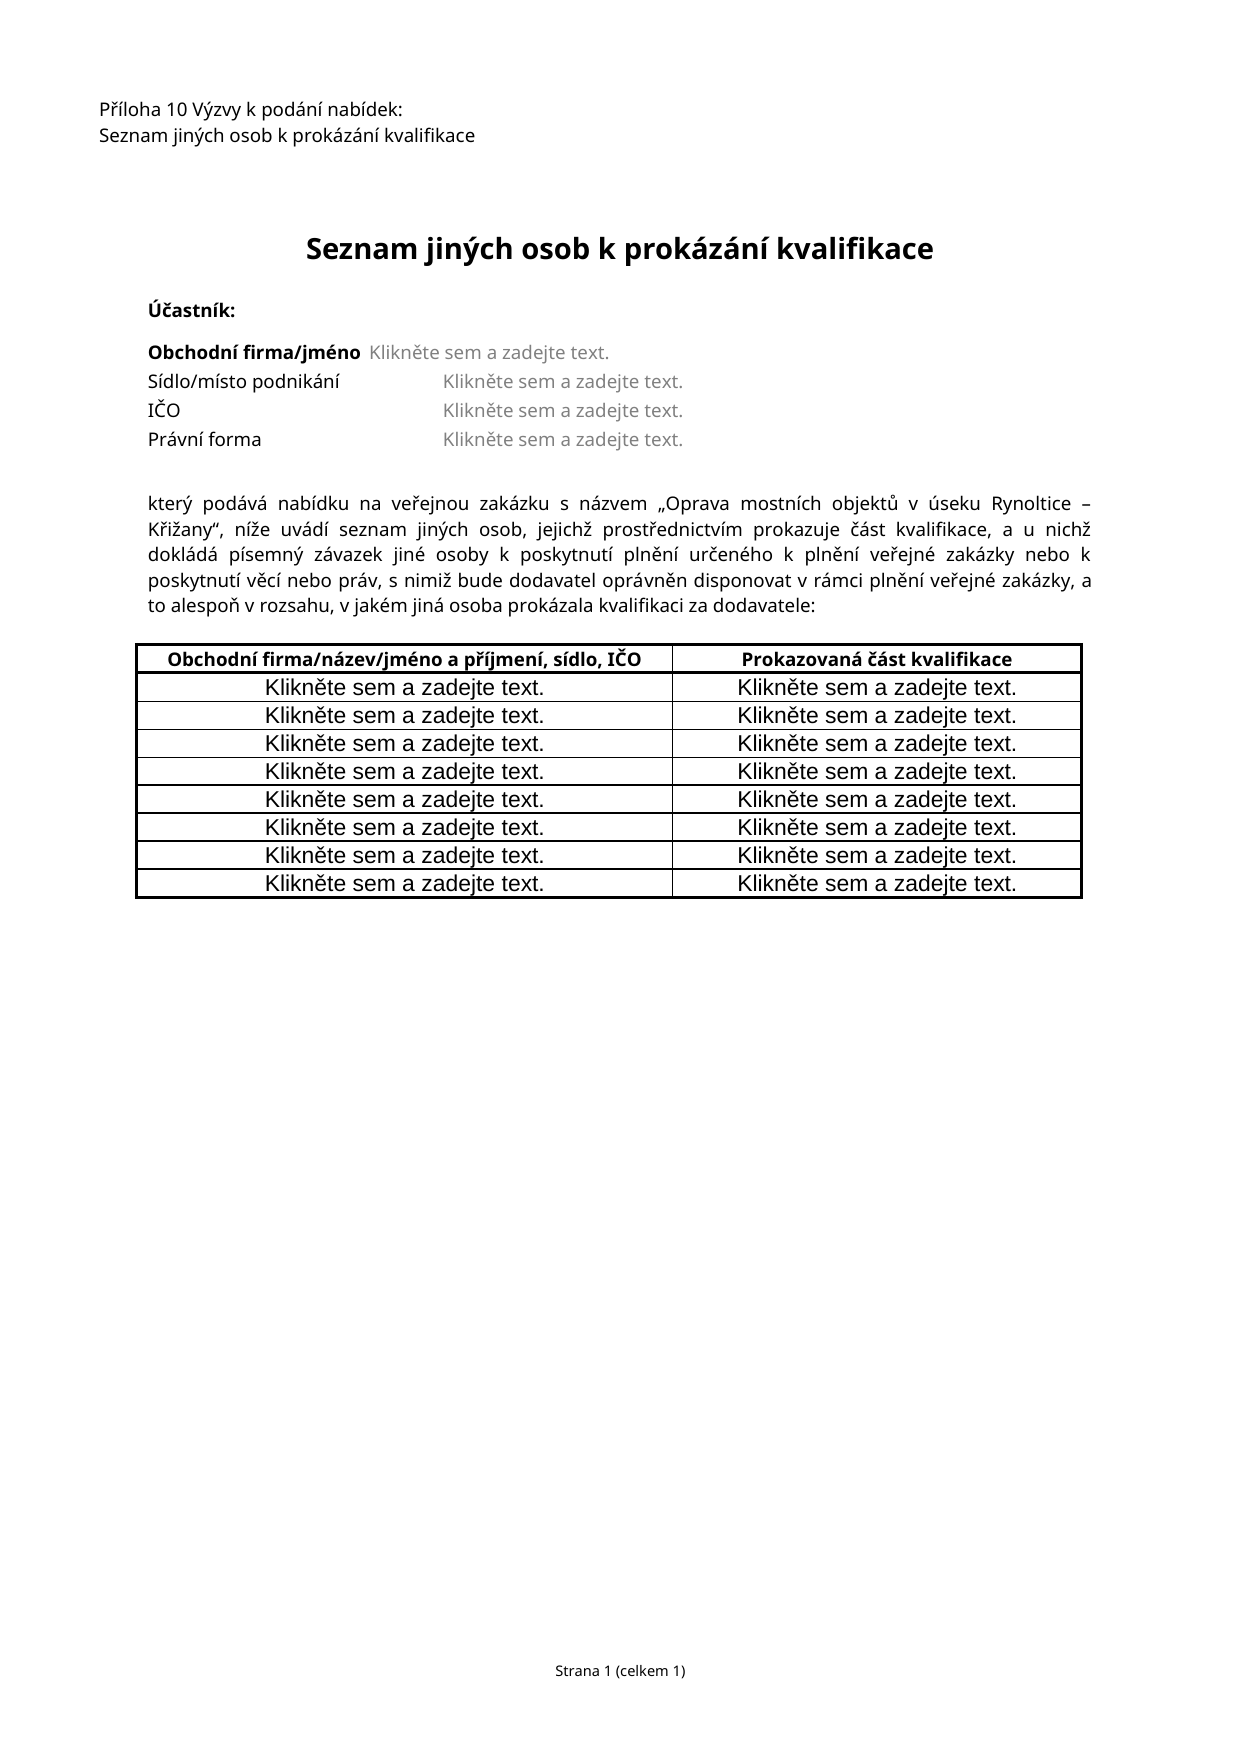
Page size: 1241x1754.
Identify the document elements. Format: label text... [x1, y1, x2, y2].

text Právní forma [148, 423, 1093, 452]
text Účastník: [148, 293, 1093, 324]
text Sídlo/místo podnikání [148, 365, 1093, 394]
table_header Prokazovaná část kvalifikace [673, 646, 1080, 671]
text IČO [148, 394, 1093, 423]
text který podává nabídku na veřejnou zakázku s názvem „Oprava mostních objektů v úseku Rynoltice – Křižany“, níže uvádí seznam jiných osob, jejichž prostřednictvím prokazuje část kvalifikace, a u nichž dokládá písemný závazek jiné osoby k poskytnutí plnění určeného k plnění veřejné zakázky nebo k poskytnutí věcí nebo práv, s nimiž bude dodavatel oprávněn disponovat v rámci plnění veřejné zakázky, a to alespoň v rozsahu, v jakém jiná osoba prokázala kvalifikaci za dodavatele: [148, 490, 1093, 618]
table_header Obchodní firma/název/jméno a příjmení, sídlo, IČO [138, 646, 672, 671]
text Obchodní firma/jméno [148, 336, 1093, 365]
title Seznam jiných osob k prokázání kvalifikace [148, 228, 1093, 268]
